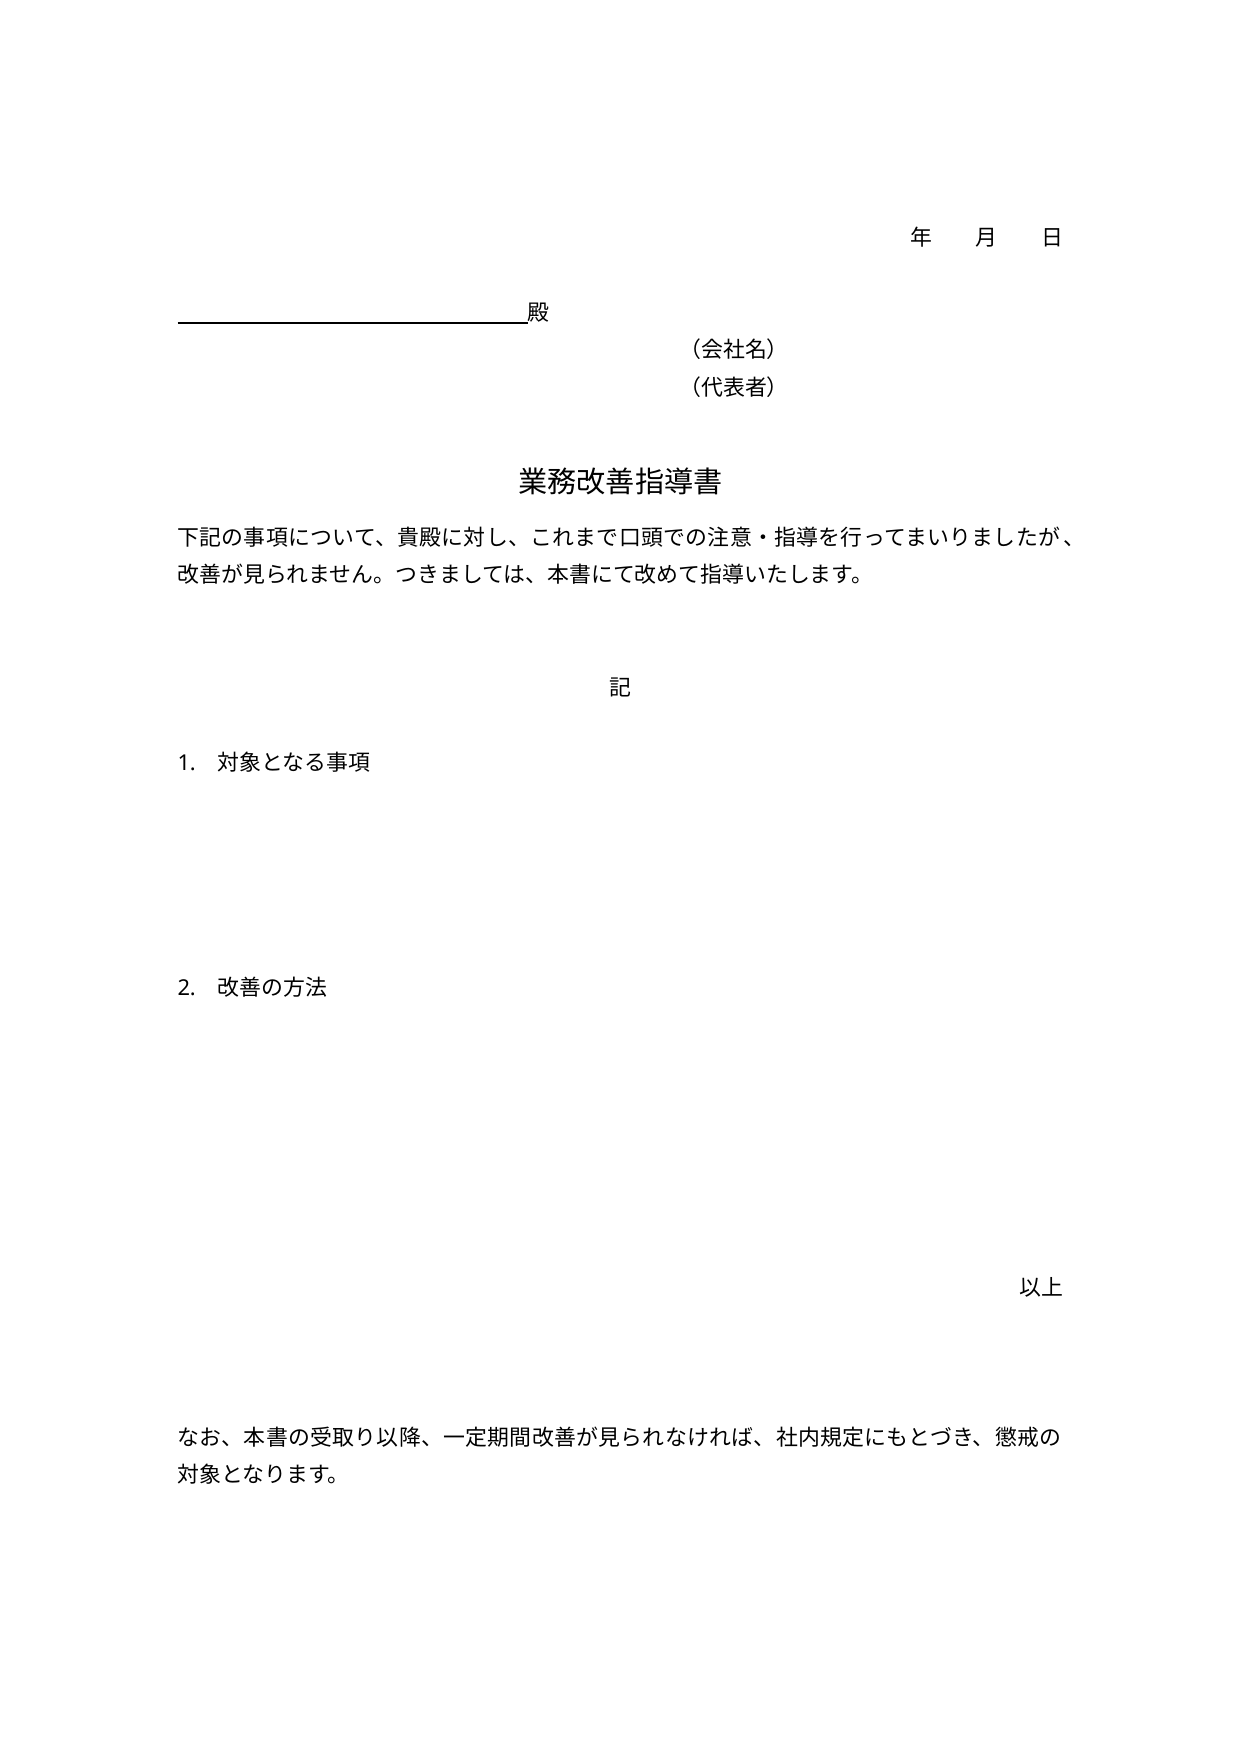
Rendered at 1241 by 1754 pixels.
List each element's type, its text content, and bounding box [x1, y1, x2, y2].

subtitle 記 [177, 667, 1063, 704]
text （代表者） [177, 367, 1063, 404]
text 以上 [177, 1267, 1063, 1304]
text 業務改善指導書 [177, 442, 1063, 517]
text 2. 改善の方法 [177, 967, 1063, 1004]
text （会社名） [177, 329, 1063, 367]
text 下記の事項について、貴殿に対し、これまで口頭での注意・指導を行ってまいりましたが、改善が見られません。つきましては、本書にて改めて指導いたします。 [177, 517, 1063, 592]
text 年 月 日 [177, 217, 1063, 254]
text 殿 [177, 292, 1063, 329]
text 1. 対象となる事項 [177, 742, 1063, 779]
text なお、本書の受取り以降、一定期間改善が見られなければ、社内規定にもとづき、懲戒の対象となります。 [177, 1417, 1063, 1492]
